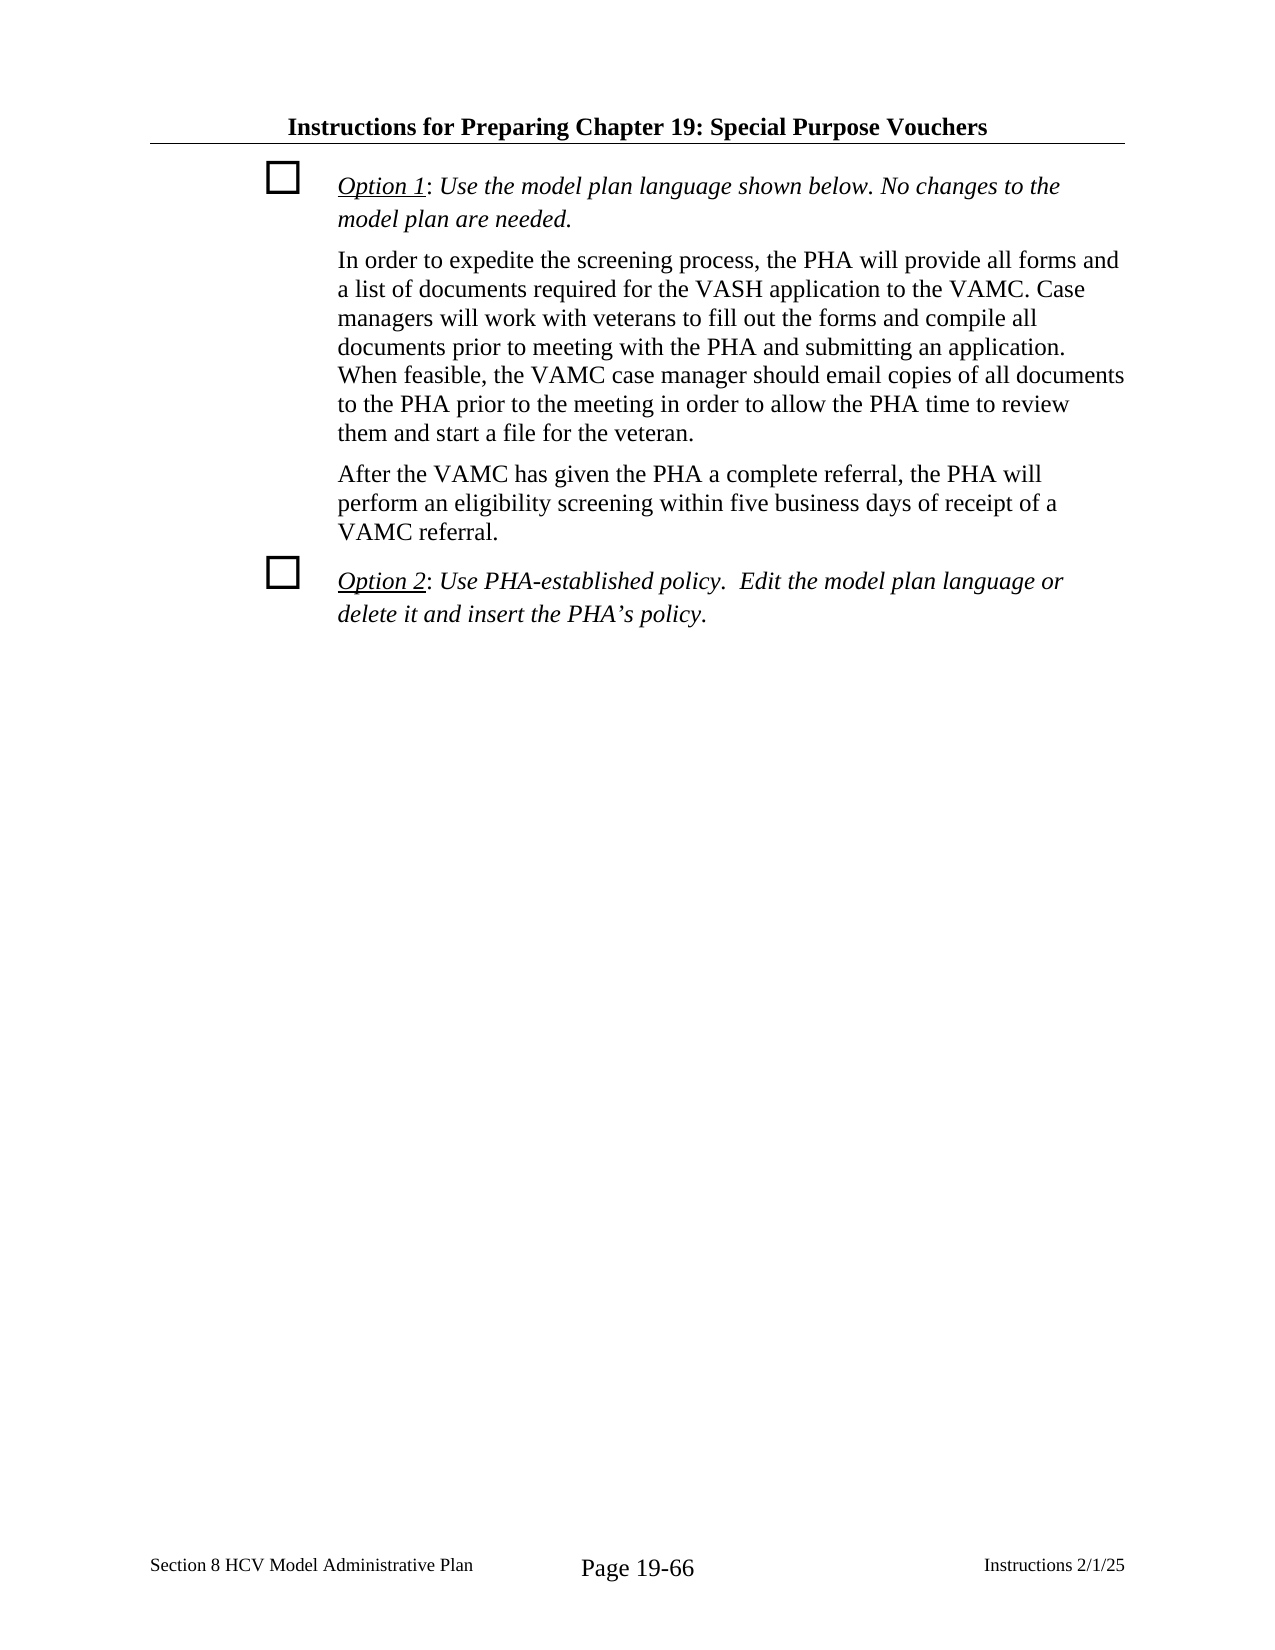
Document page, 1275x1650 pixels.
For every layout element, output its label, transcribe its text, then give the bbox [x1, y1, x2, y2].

text In order to expedite the screening process, the PHA will provide all forms and a list of documents required for the VASH application to the VAMC. Case managers will work with veterans to fill out the forms and compile all documents prior to meeting with the PHA and submitting an application. When feasible, the VAMC case manager should email copies of all documents to the PHA prior to the meeting in order to allow the PHA time to review them and start a file for the veteran. [337, 245, 1125, 447]
text After the VAMC has given the PHA a complete referral, the PHA will perform an eligibility screening within five business days of receipt of a VAMC referral. [337, 459, 1125, 545]
text Option 1: Use the model plan language shown below. No changes to the model plan are needed. [262, 162, 1125, 233]
text Option 2: Use PHA-established policy. Edit the model plan language or delete it and insert the PHA’s policy. [262, 558, 1125, 628]
